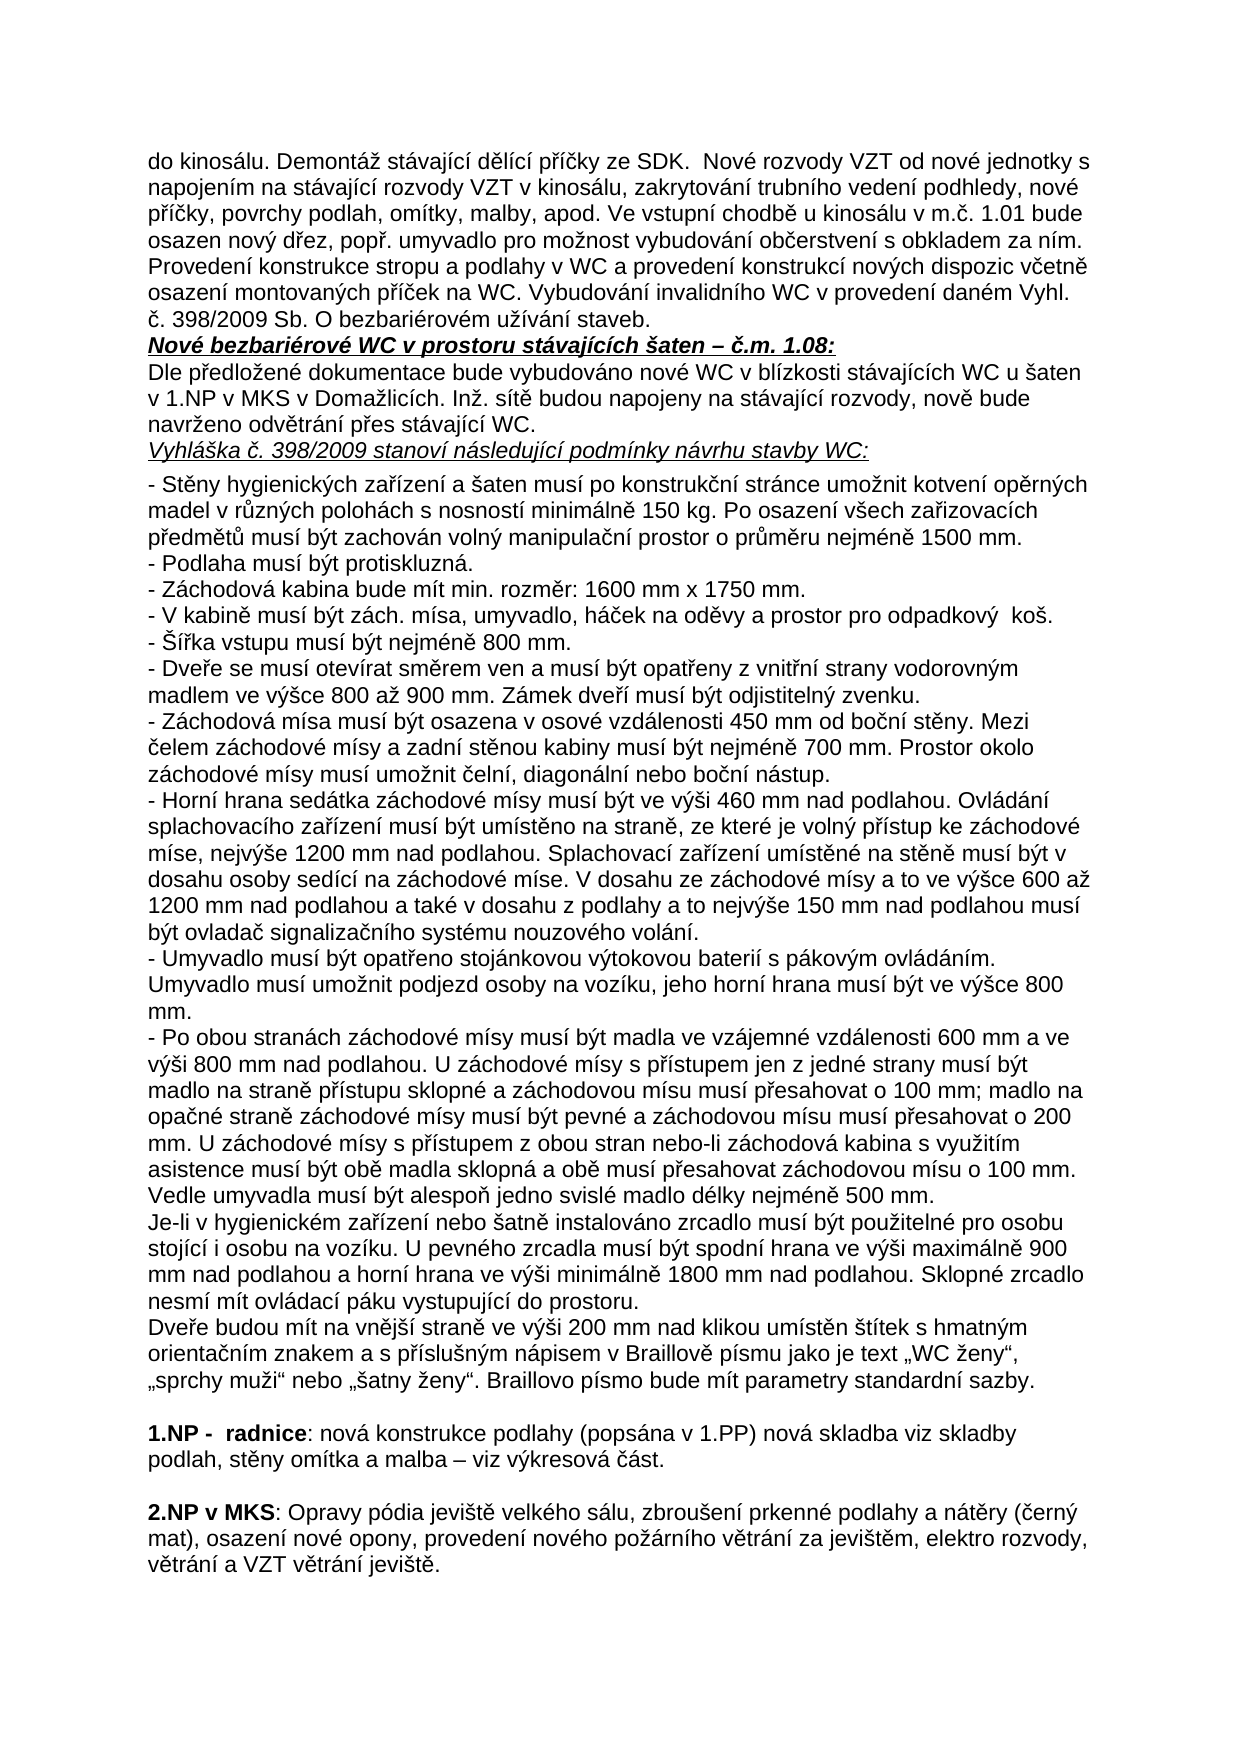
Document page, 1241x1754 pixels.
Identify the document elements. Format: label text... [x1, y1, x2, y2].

text - V kabině musí být zách. mísa, umyvadlo, háček na oděvy a prostor pro odpadkový koš. [148, 602, 1093, 629]
text - Stěny hygienických zařízení a šaten musí po konstrukční stránce umožnit kotvení opěrných madel v různých polohách s nosností minimálně . Po osazení všech zařizovacích předmětů musí být zachován volný manipulační prostor o průměru nejméně . [148, 471, 1093, 550]
text - Záchodová kabina bude mít min. rozměr: x 1750 mm. [148, 576, 1093, 602]
text Je-li v hygienickém zařízení nebo šatně instalováno zrcadlo musí být použitelné pro osobu stojící i osobu na vozíku. U pevného zrcadla musí být spodní hrana ve výši maximálně nad podlahou a horní hrana ve výši minimálně nad podlahou. Sklopné zrcadlo nesmí mít ovládací páku vystupující do prostoru. [148, 1209, 1093, 1314]
text - Horní hrana sedátka záchodové mísy musí být ve výši nad podlahou. Ovládání splachovacího zařízení musí být umístěno na straně, ze které je volný přístup ke záchodové míse, nejvýše nad podlahou. Splachovací zařízení umístěné na stěně musí být v dosahu osoby sedící na záchodové míse. V dosahu ze záchodové mísy a to ve výšce 600 až nad podlahou a také v dosahu z podlahy a to nejvýše nad podlahou musí být ovladač signalizačního systému nouzového volání. [148, 787, 1093, 945]
text Provedení konstrukce stropu a podlahy v WC a provedení konstrukcí nových dispozic včetně osazení montovaných příček na WC. Vybudování invalidního WC v provedení daném Vyhl. č. 398/2009 Sb. O bezbariérovém užívání staveb. [148, 253, 1093, 332]
text Dle předložené dokumentace bude vybudováno nové WC v blízkosti stávajících WC u šaten v 1.NP v MKS v Domažlicích. Inž. sítě budou napojeny na stávající rozvody, nově bude navrženo odvětrání přes stávající WC. [148, 358, 1093, 437]
text Nové bezbariérové WC v prostoru stávajících šaten – č.m. 1.08: [148, 332, 1093, 358]
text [148, 148, 1093, 253]
text Dveře budou mít na vnější straně ve výši nad klikou umístěn štítek s hmatným orientačním znakem a s příslušným nápisem v Braillově písmu jako je text „WC ženy“, „sprchy muži“ nebo „šatny ženy“. Braillovo písmo bude mít parametry standardní sazby. [148, 1314, 1093, 1393]
text 2.NP v MKS: Opravy pódia jeviště velkého sálu, zbroušení prkenné podlahy a nátěry (černý mat), osazení nové opony, provedení nového požárního větrání za jevištěm, elektro rozvody, větrání a VZT větrání jeviště. [148, 1498, 1093, 1578]
text - Záchodová mísa musí být osazena v osové vzdálenosti od boční stěny. Mezi čelem záchodové mísy a zadní stěnou kabiny musí být nejméně . Prostor okolo záchodové mísy musí umožnit čelní, diagonální nebo boční nástup. [148, 708, 1093, 787]
text - Dveře se musí otevírat směrem ven a musí být opatřeny z vnitřní strany vodorovným madlem ve výšce 800 až . Zámek dveří musí být odjistitelný zvenku. [148, 655, 1093, 708]
text - Podlaha musí být protiskluzná. [148, 550, 1093, 576]
text - Šířka vstupu musí být nejméně . [148, 629, 1093, 655]
text 1.NP - radnice: nová konstrukce podlahy (popsána v 1.PP) nová skladba viz skladby podlah, stěny omítka a malba – viz výkresová část. [148, 1419, 1093, 1472]
text - Umyvadlo musí být opatřeno stojánkovou výtokovou baterií s pákovým ovládáním. Umyvadlo musí umožnit podjezd osoby na vozíku, jeho horní hrana musí být ve výšce . [148, 945, 1093, 1024]
text - Po obou stranách záchodové mísy musí být madla ve vzájemné vzdálenosti a ve výši nad podlahou. U záchodové mísy s přístupem jen z jedné strany musí být madlo na straně přístupu sklopné a záchodovou mísu musí přesahovat o ; madlo na opačné straně záchodové mísy musí být pevné a záchodovou mísu musí přesahovat o . U záchodové mísy s přístupem z obou stran nebo-li záchodová kabina s využitím asistence musí být obě madla sklopná a obě musí přesahovat záchodovou mísu o . Vedle umyvadla musí být alespoň jedno svislé madlo délky nejméně . [148, 1024, 1093, 1209]
text Vyhláška č. 398/2009 stanoví následující podmínky návrhu stavby WC: [148, 437, 1093, 464]
